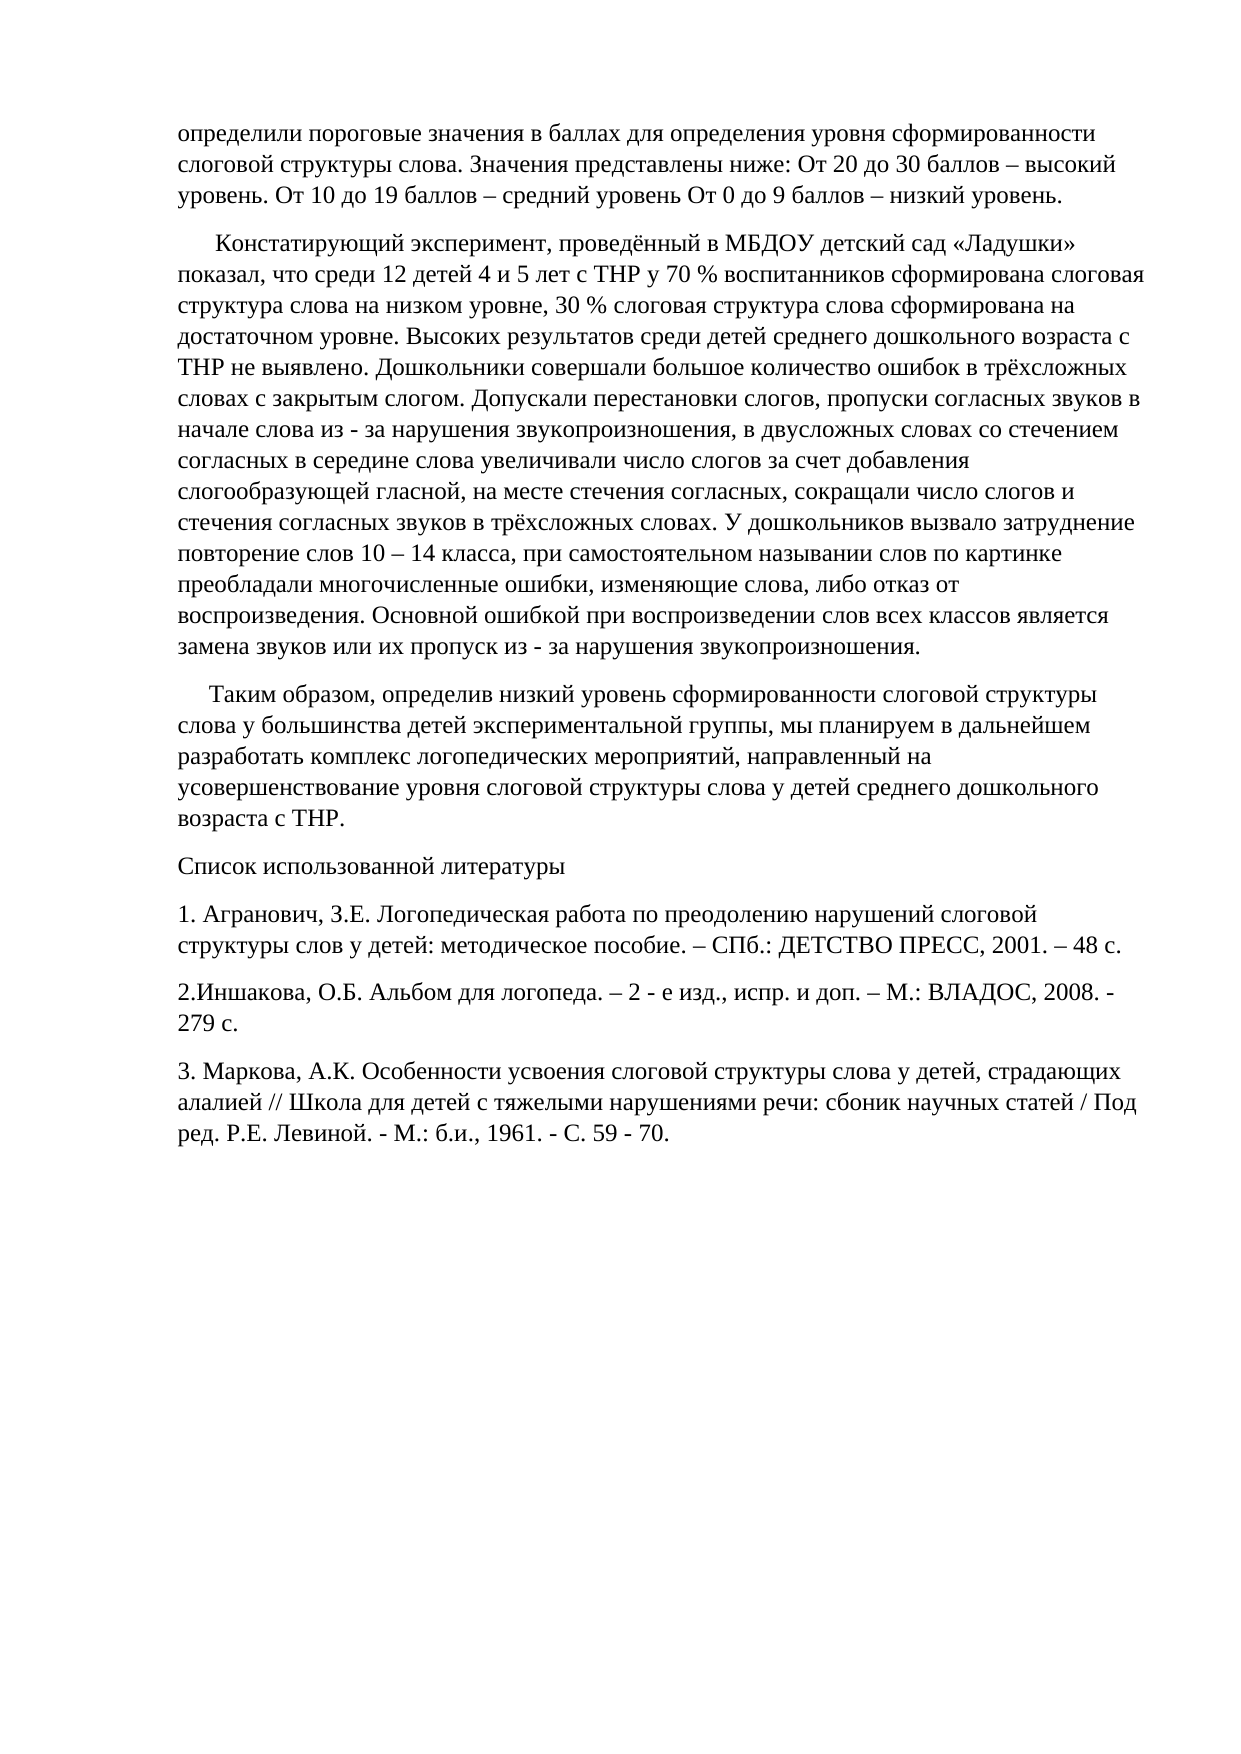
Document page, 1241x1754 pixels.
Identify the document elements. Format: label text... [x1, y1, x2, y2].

text 3. Маркова, А.К. Особенности усвоения слоговой структуры слова у детей, страдающих алалией // Школа для детей с тяжелыми нарушениями речи: сбоник научных статей / Под ред. Р.Е. Левиной. - М.: б.и., 1961. - С. 59 - 70. [177, 1056, 1152, 1147]
text 2.Иншакова, О.Б. Альбом для логопеда. – 2 - е изд., испр. и доп. – М.: ВЛАДОС, 2008. - 279 с. [177, 977, 1152, 1037]
text Констатирующий эксперимент, проведённый в МБДОУ детский сад «Ладушки» показал, что среди 12 детей 4 и 5 лет с ТНР у 70 % воспитанников сформирована слоговая структура слова на низком уровне, 30 % слоговая структура слова сформирована на достаточном уровне. Высоких результатов среди детей среднего дошкольного возраста с ТНР не выявлено. Дошкольники совершали большое количество ошибок в трёхсложных словах с закрытым слогом. Допускали перестановки слогов, пропуски согласных звуков в начале слова из - за нарушения звукопроизношения, в двусложных словах со стечением согласных в середине слова увеличивали число слогов за счет добавления слогообразующей гласной, на месте стечения согласных, сокращали число слогов и стечения согласных звуков в трёхсложных словах. У дошкольников вызвало затруднение повторение слов 10 – 14 класса, при самостоятельном назывании слов по картинке преобладали многочисленные ошибки, изменяющие слова, либо отказ от воспроизведения. Основной ошибкой при воспроизведении слов всех классов является замена звуков или их пропуск из - за нарушения звукопроизношения. [177, 228, 1152, 660]
text 1. Агранович, З.Е. Логопедическая работа по преодолению нарушений слоговой структуры слов у детей: методическое пособие. – СПб.: ДЕТСТВО ПРЕСС, 2001. – 48 с. [177, 899, 1152, 958]
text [177, 118, 1152, 209]
text Таким образом, определив низкий уровень сформированности слоговой структуры слова у большинства детей экспериментальной группы, мы планируем в дальнейшем разработать комплекс логопедических мероприятий, направленный на усовершенствование уровня слоговой структуры слова у детей среднего дошкольного возраста с ТНР. [177, 679, 1152, 832]
text Список использованной литературы [177, 851, 1152, 880]
